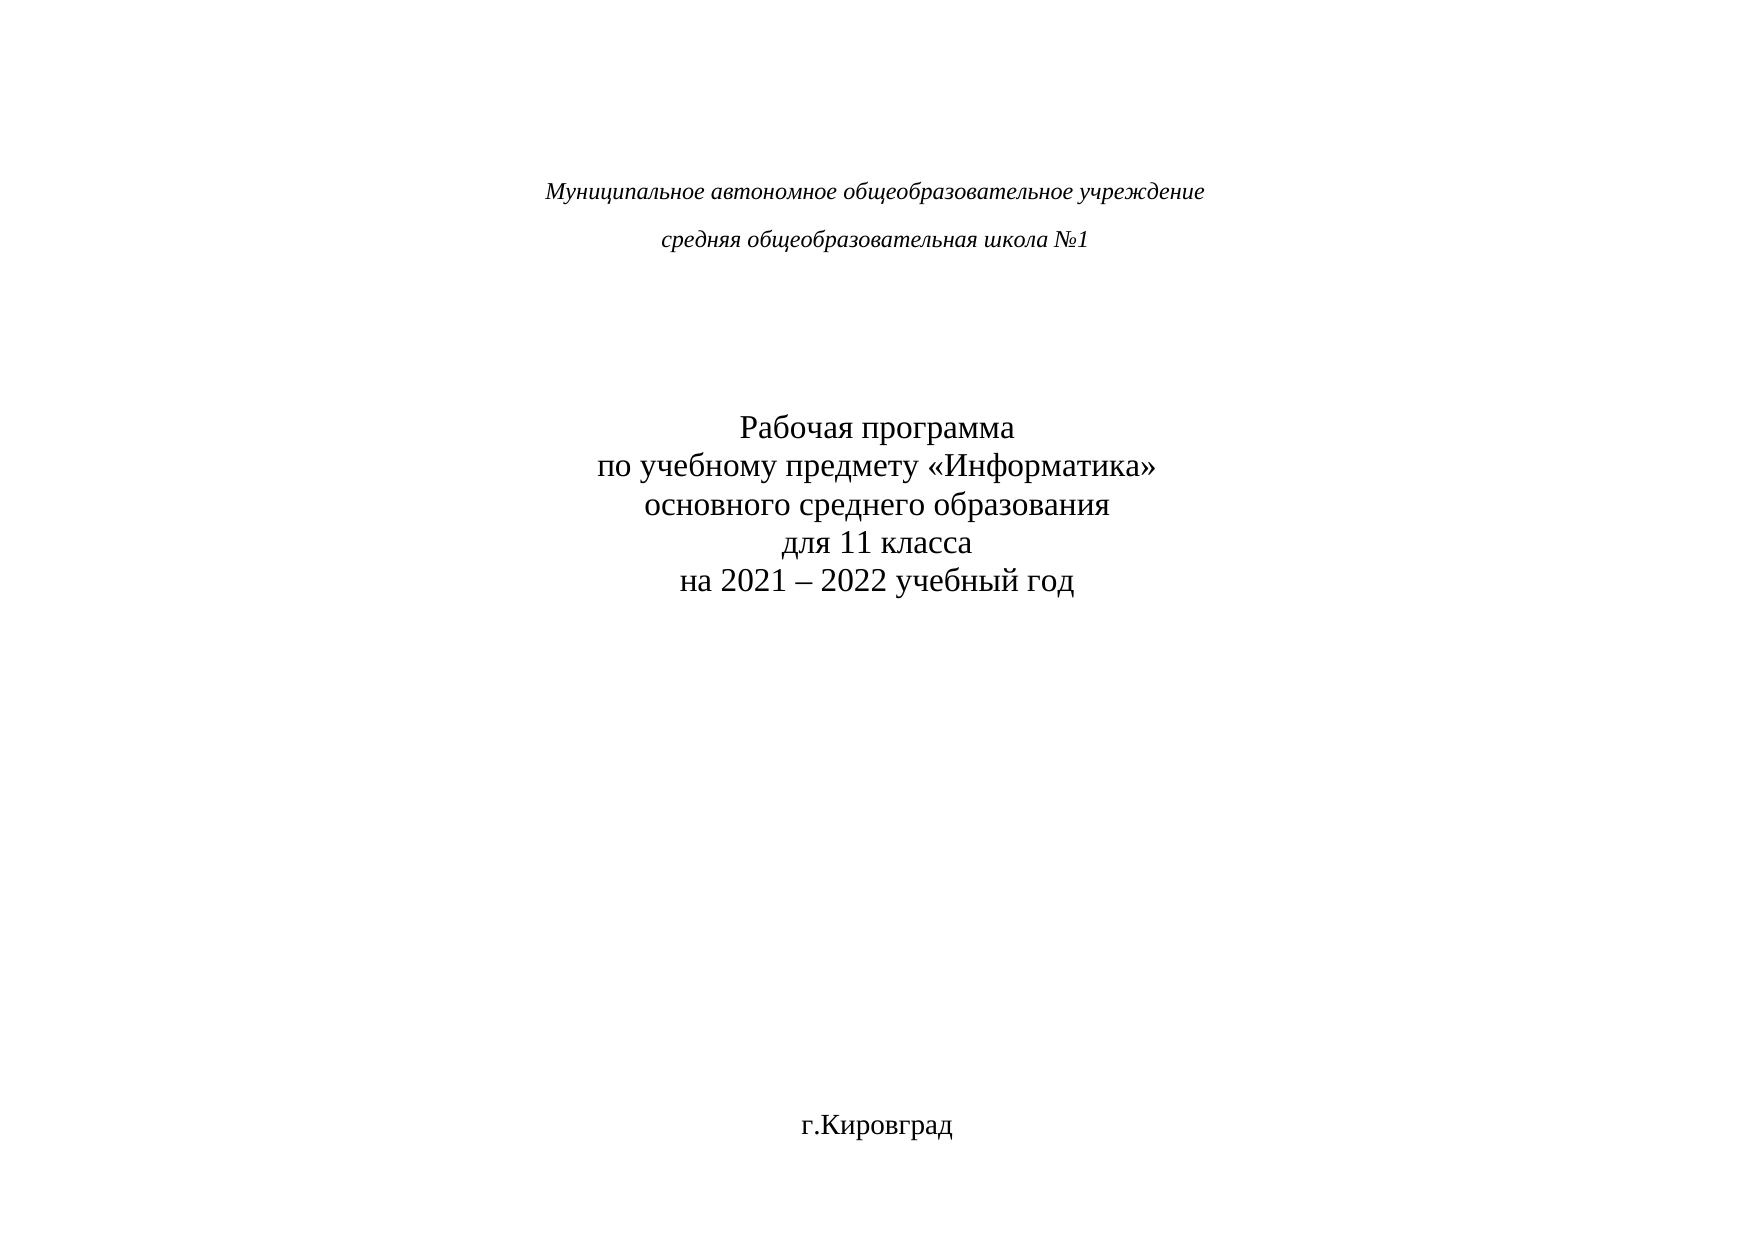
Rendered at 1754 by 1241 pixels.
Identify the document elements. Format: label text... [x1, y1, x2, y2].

text для 11 класса [118, 522, 1636, 561]
text г.Кировград [118, 1107, 1636, 1140]
text средняя общеобразовательная школа №1 [118, 225, 1636, 273]
text на 2021 – 2022 учебный год [118, 561, 1636, 599]
text основного среднего образования [118, 484, 1636, 522]
text по учебному предмету «Информатика» [118, 446, 1636, 484]
text Рабочая программа [118, 407, 1636, 446]
text Муниципальное автономное общеобразовательное учреждение [118, 177, 1636, 225]
